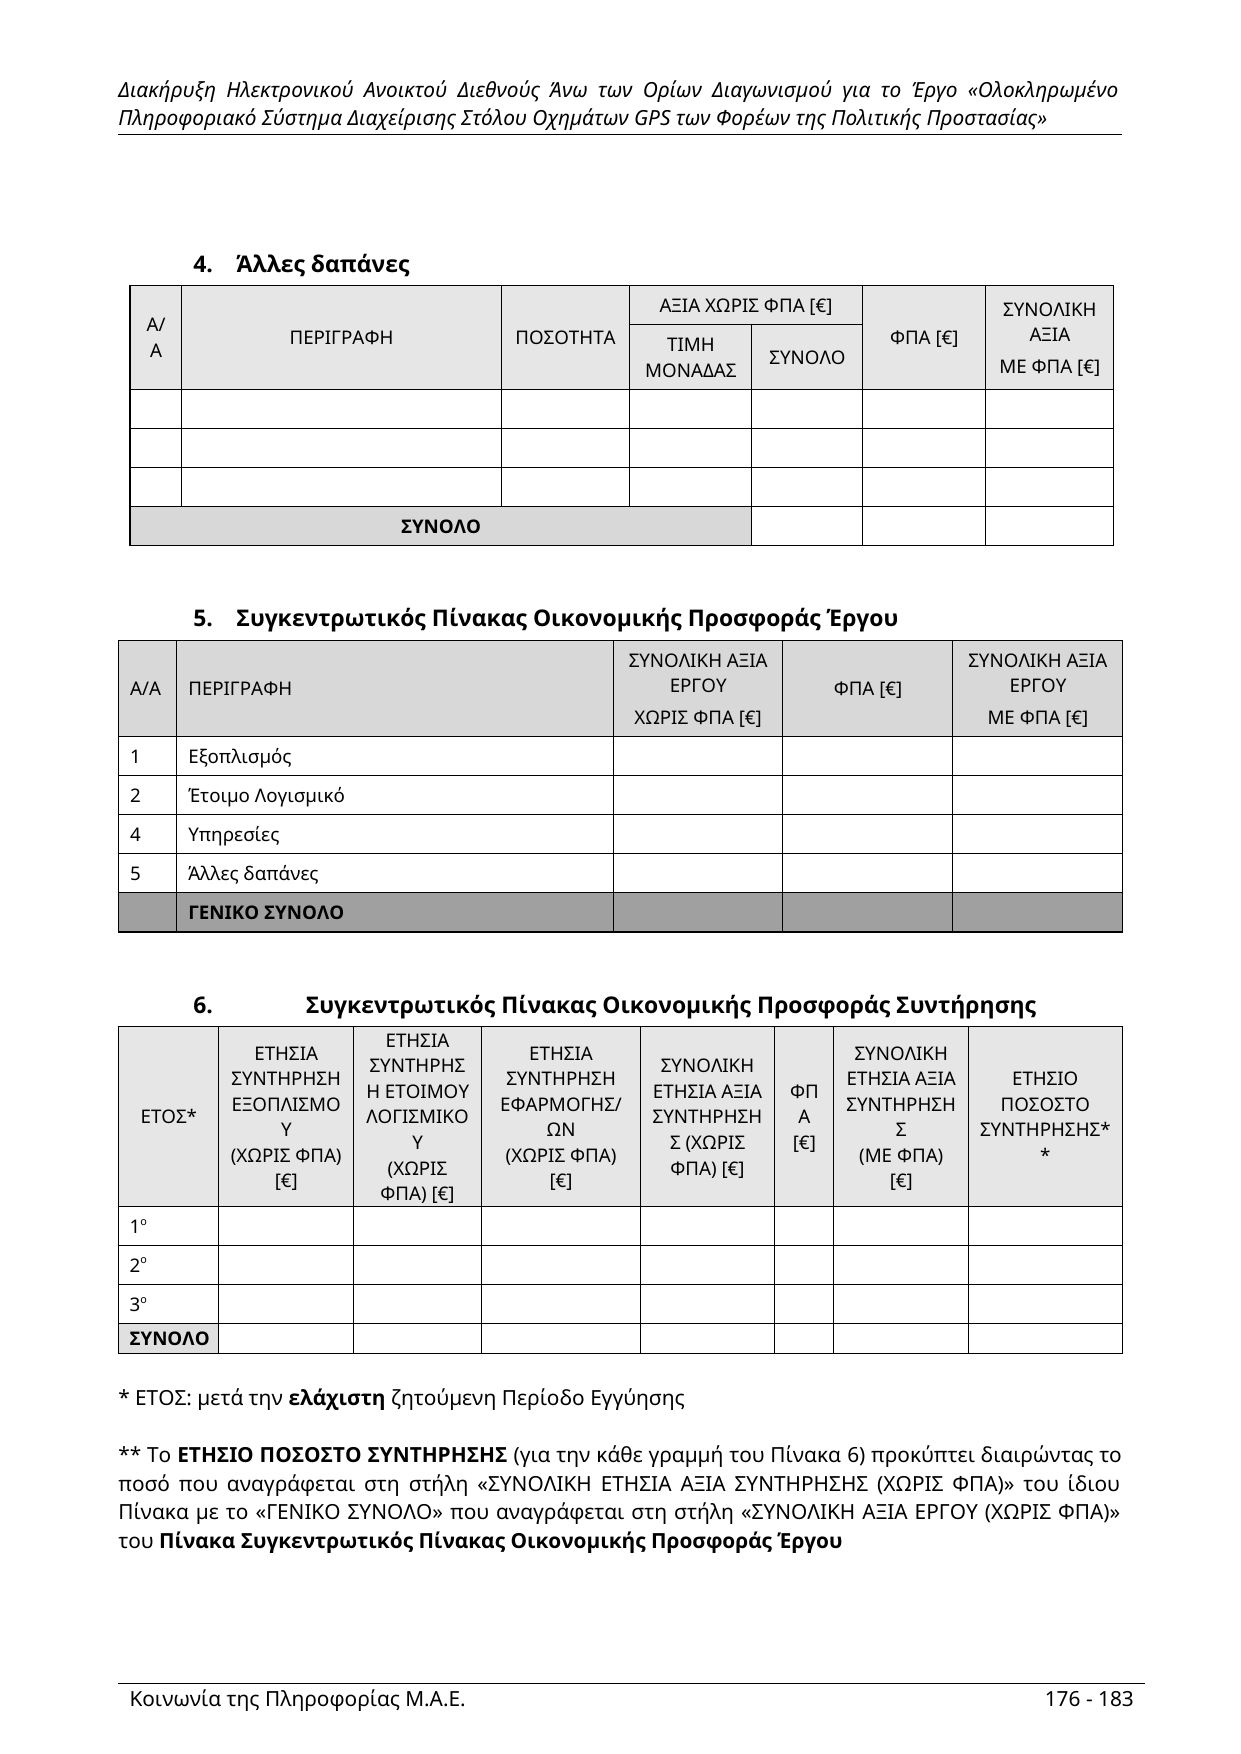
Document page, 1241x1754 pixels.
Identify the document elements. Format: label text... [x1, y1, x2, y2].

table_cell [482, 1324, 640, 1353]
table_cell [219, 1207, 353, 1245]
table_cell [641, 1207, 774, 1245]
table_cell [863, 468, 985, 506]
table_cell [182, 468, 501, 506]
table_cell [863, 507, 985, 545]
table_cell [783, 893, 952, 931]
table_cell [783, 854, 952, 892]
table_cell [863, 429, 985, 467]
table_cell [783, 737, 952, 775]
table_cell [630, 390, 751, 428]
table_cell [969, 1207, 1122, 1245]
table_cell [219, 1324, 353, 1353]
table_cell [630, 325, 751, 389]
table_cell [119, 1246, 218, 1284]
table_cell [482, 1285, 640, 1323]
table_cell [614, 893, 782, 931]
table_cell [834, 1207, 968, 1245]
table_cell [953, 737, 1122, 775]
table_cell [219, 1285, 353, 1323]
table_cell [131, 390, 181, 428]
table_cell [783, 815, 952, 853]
text * ΕΤΟΣ: μετά την ελάχιστη ζητούμενη Περίοδο Εγγύησης [118, 1383, 1122, 1411]
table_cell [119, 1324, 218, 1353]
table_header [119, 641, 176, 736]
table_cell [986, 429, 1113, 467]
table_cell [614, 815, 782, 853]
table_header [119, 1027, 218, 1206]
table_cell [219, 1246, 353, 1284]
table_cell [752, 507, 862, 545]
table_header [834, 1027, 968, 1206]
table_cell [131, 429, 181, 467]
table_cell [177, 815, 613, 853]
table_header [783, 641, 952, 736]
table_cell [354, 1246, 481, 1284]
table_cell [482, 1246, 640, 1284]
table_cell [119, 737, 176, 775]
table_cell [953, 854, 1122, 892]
subtitle Συγκεντρωτικός Πίνακας Οικονομικής Προσφοράς Συντήρησης [193, 989, 1122, 1020]
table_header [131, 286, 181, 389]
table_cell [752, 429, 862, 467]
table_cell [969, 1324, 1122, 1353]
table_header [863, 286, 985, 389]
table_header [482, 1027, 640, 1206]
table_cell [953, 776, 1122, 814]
text ** Το ΕΤΗΣΙΟ ΠΟΣΟΣΤΟ ΣΥΝΤΗΡΗΣΗΣ (για την κάθε γραμμή του Πίνακα 6) προκύπτει διαιρώντας το ποσό που αναγράφεται στη στήλη «ΣΥΝΟΛΙΚΗ ΕΤΗΣΙΑ ΑΞΙΑ ΣΥΝΤΗΡΗΣΗΣ (ΧΩΡΙΣ ΦΠΑ)» του ίδιου Πίνακα με το «ΓΕΝΙΚΟ ΣΥΝΟΛΟ» που αναγράφεται στη στήλη «ΣΥΝΟΛΙΚΗ ΑΞΙΑ ΕΡΓΟΥ (ΧΩΡΙΣ ΦΠΑ)» του Πίνακα Συγκεντρωτικός Πίνακας Οικονομικής Προσφοράς Έργου [118, 1440, 1122, 1554]
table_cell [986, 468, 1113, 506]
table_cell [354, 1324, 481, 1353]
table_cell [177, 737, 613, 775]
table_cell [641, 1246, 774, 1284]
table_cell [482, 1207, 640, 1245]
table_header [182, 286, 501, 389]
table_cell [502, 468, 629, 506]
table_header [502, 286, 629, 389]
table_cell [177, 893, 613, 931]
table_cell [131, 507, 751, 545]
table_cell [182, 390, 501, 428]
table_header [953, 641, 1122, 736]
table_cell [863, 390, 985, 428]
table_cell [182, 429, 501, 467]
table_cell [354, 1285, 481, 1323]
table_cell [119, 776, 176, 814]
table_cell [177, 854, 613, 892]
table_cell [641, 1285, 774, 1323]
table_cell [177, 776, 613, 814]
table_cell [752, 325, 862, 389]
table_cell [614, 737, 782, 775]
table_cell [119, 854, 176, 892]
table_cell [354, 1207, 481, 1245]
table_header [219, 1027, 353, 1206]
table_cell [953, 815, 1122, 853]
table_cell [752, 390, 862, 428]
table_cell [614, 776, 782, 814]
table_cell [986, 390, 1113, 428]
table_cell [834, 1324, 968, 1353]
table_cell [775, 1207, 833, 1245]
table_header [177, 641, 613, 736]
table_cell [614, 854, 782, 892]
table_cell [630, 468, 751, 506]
subtitle Άλλες δαπάνες [193, 247, 1122, 279]
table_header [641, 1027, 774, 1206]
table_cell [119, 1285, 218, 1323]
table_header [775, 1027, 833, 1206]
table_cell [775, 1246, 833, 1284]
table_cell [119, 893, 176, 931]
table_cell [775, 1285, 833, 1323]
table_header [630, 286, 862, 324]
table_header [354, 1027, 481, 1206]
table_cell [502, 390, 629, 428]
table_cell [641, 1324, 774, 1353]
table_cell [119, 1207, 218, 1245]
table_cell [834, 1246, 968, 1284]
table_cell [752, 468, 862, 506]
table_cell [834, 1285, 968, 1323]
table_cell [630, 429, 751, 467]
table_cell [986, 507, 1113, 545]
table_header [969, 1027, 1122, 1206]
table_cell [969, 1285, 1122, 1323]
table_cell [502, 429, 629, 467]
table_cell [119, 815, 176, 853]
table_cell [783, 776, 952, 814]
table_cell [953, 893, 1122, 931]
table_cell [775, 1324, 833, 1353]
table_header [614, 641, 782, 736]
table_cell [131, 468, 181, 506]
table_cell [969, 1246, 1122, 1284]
subtitle Συγκεντρωτικός Πίνακας Οικονομικής Προσφοράς Έργου [193, 602, 1122, 633]
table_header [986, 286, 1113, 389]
